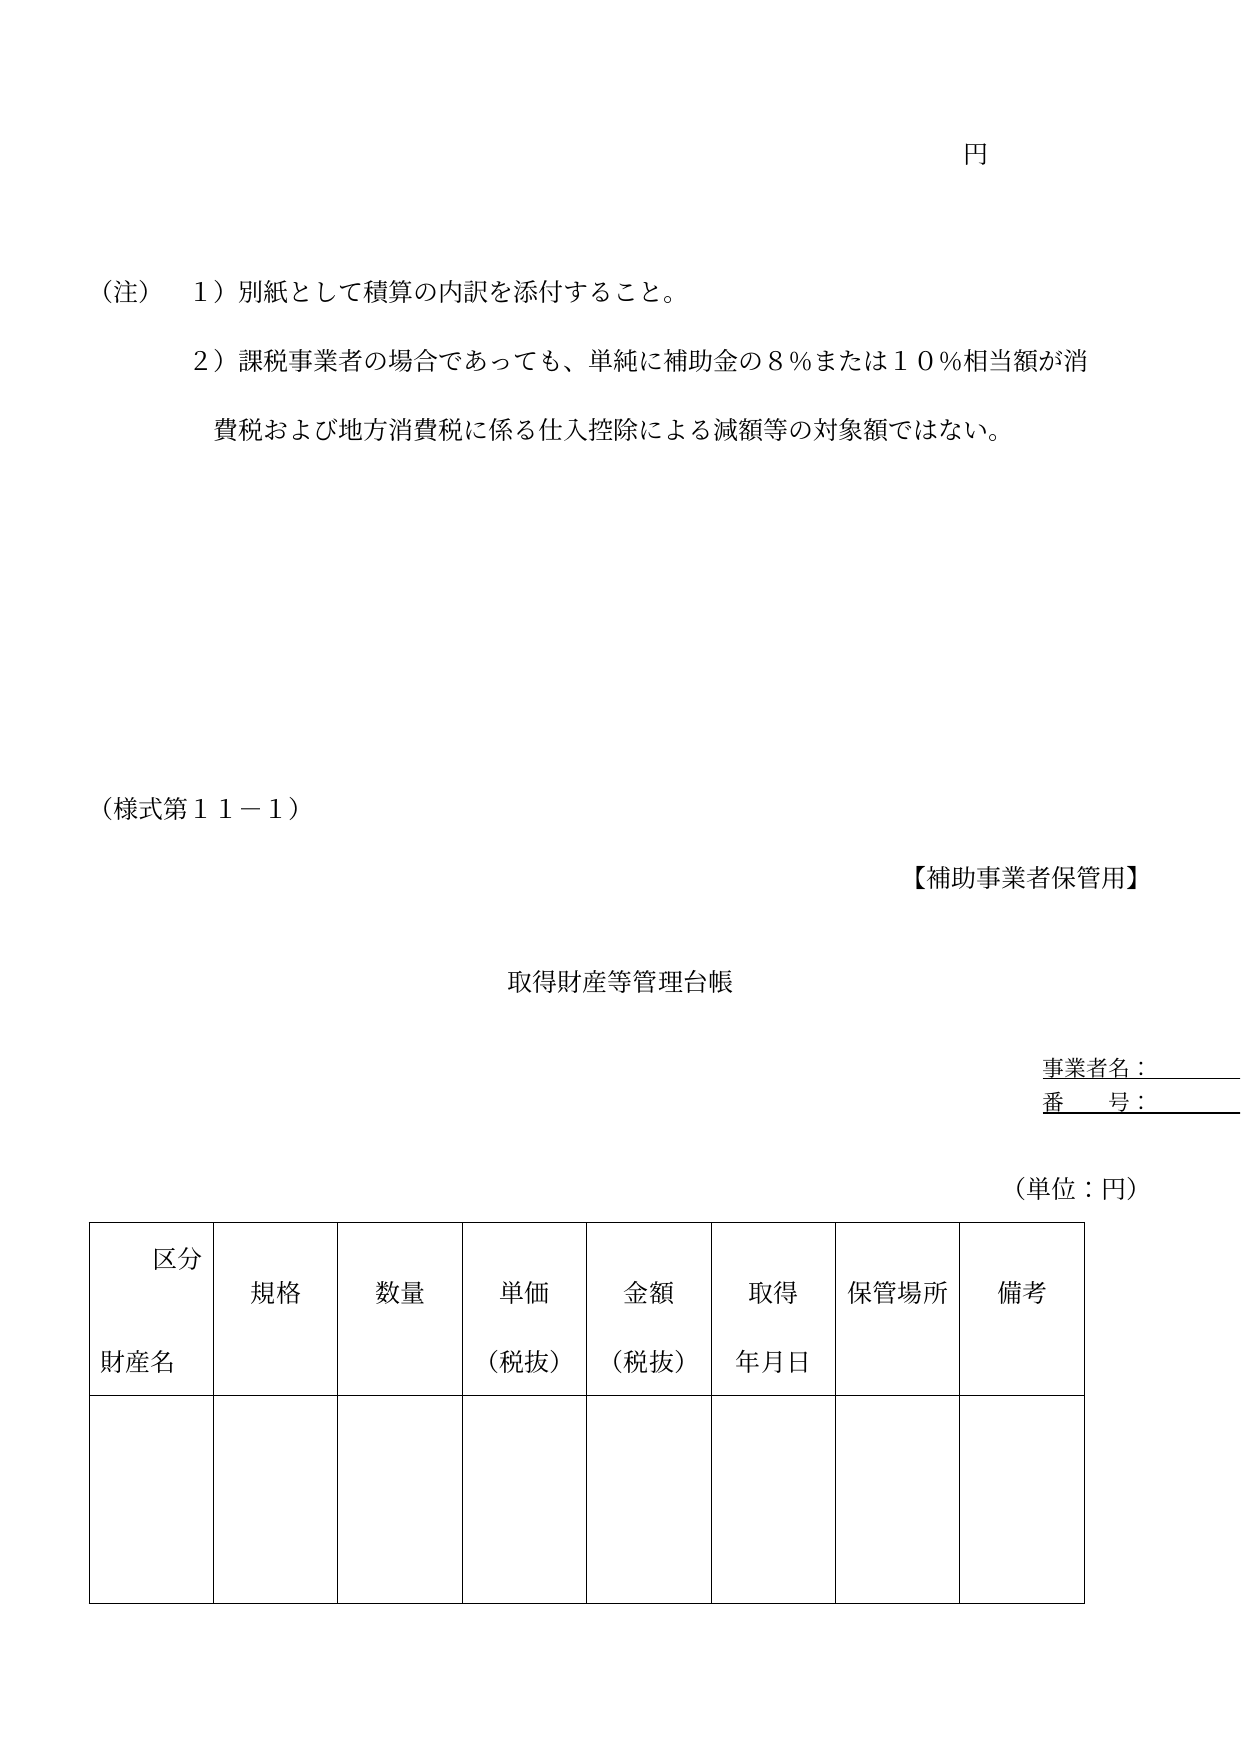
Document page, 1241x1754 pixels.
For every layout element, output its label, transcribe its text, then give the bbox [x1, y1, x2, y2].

text （注） １）別紙として積算の内訳を添付すること。 [89, 256, 1152, 325]
table_cell [463, 1396, 586, 1603]
text 【補助事業者保管用】 [89, 842, 1152, 911]
table_cell [836, 1396, 959, 1603]
table_header 保管場所 [836, 1223, 959, 1395]
table_cell [338, 1396, 462, 1603]
text （様式第１１－１） [89, 773, 1152, 842]
text 事業者名： [89, 1049, 1152, 1084]
table_header 区分 財産名 [90, 1223, 213, 1395]
table_cell [960, 1396, 1084, 1603]
table_header 規格 [214, 1223, 337, 1395]
text 番 号： [89, 1084, 1152, 1118]
table_header 取得 年月日 [712, 1223, 835, 1395]
table_cell [712, 1396, 835, 1603]
table_cell [214, 1396, 337, 1603]
text 円 [89, 118, 1152, 187]
table_header 金額 （税抜） [587, 1223, 711, 1395]
text ２）課税事業者の場合であっても、単純に補助金の８％または１０％相当額が消 [89, 325, 1152, 394]
table_cell [587, 1396, 711, 1603]
table_header 数量 [338, 1223, 462, 1395]
table_cell [90, 1396, 213, 1603]
text 費税および地方消費税に係る仕入控除による減額等の対象額ではない。 [89, 394, 1152, 463]
text 取得財産等管理台帳 [89, 946, 1152, 1015]
table_header 備考 [960, 1223, 1084, 1395]
text （単位：円） [89, 1153, 1152, 1222]
table_header 単価 （税抜） [463, 1223, 586, 1395]
